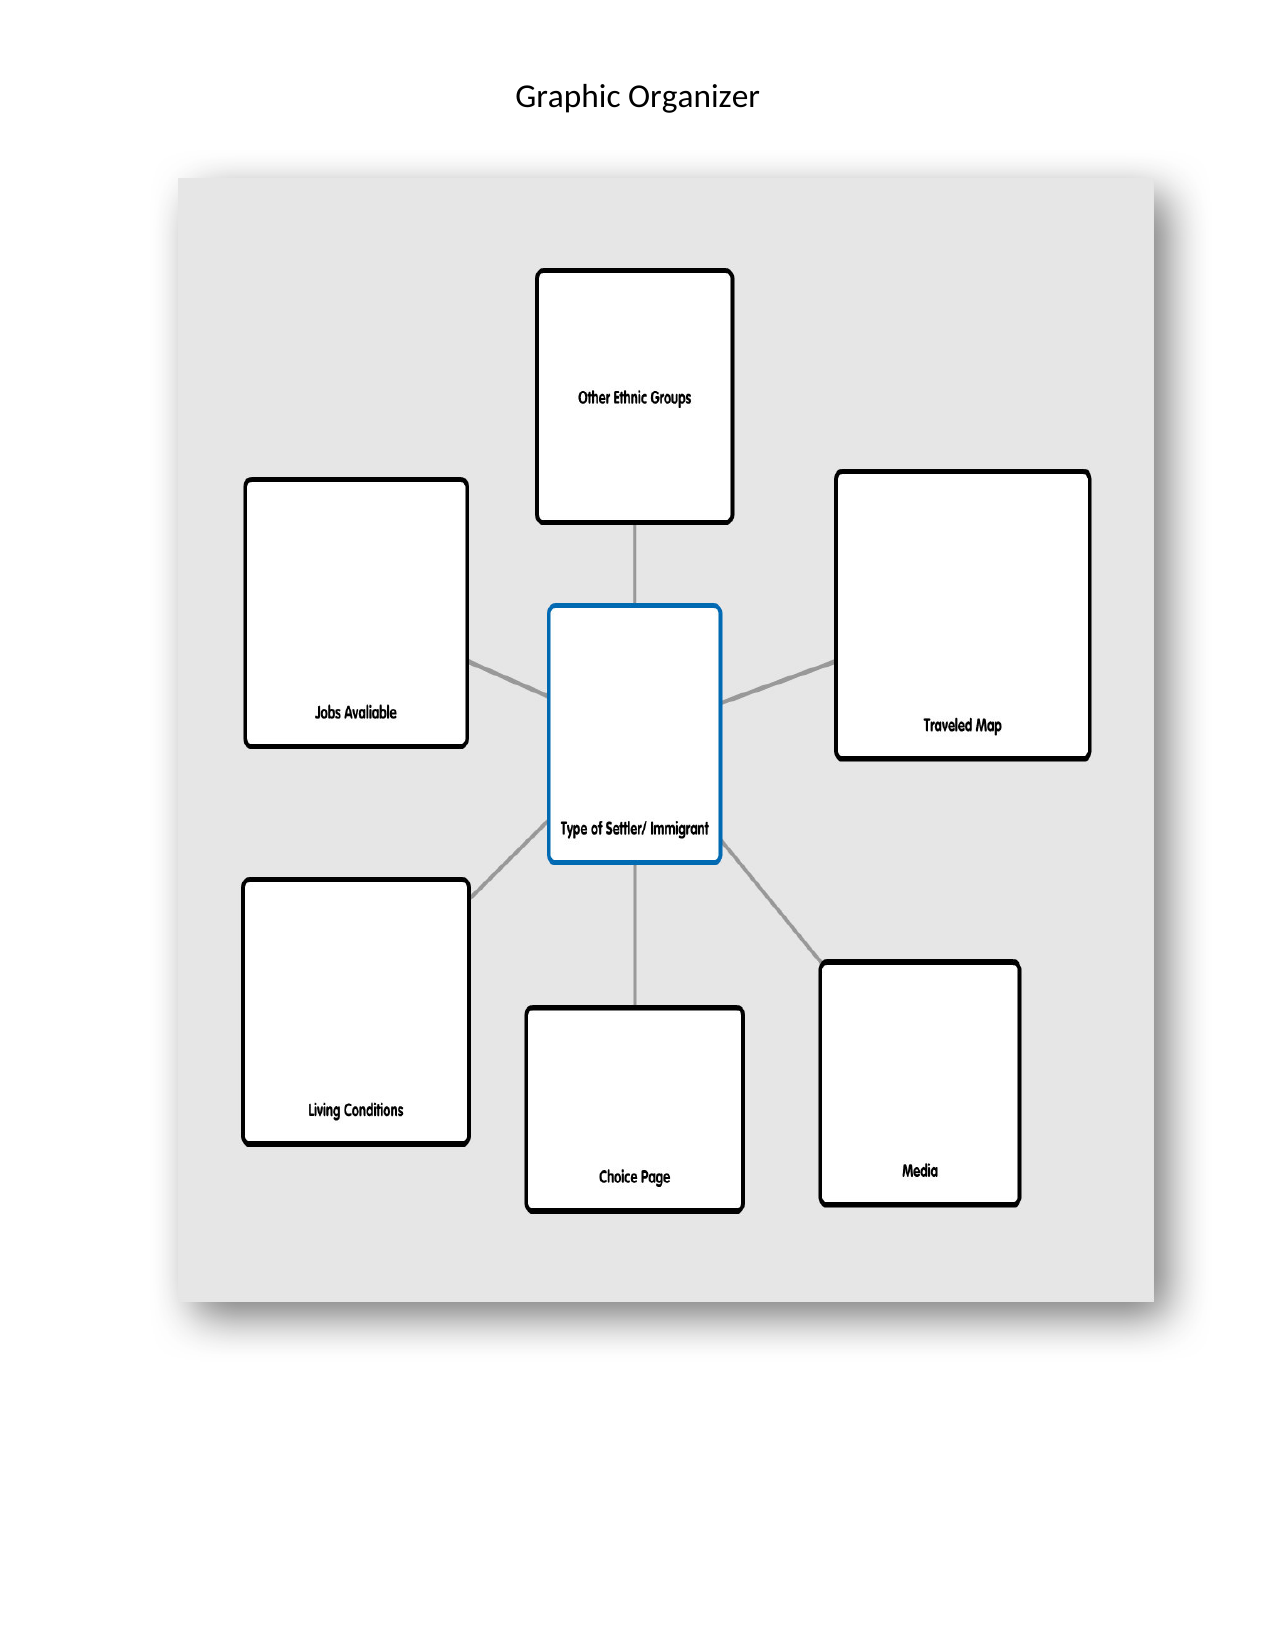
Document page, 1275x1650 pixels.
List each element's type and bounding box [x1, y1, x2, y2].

picture [178, 178, 1154, 1302]
